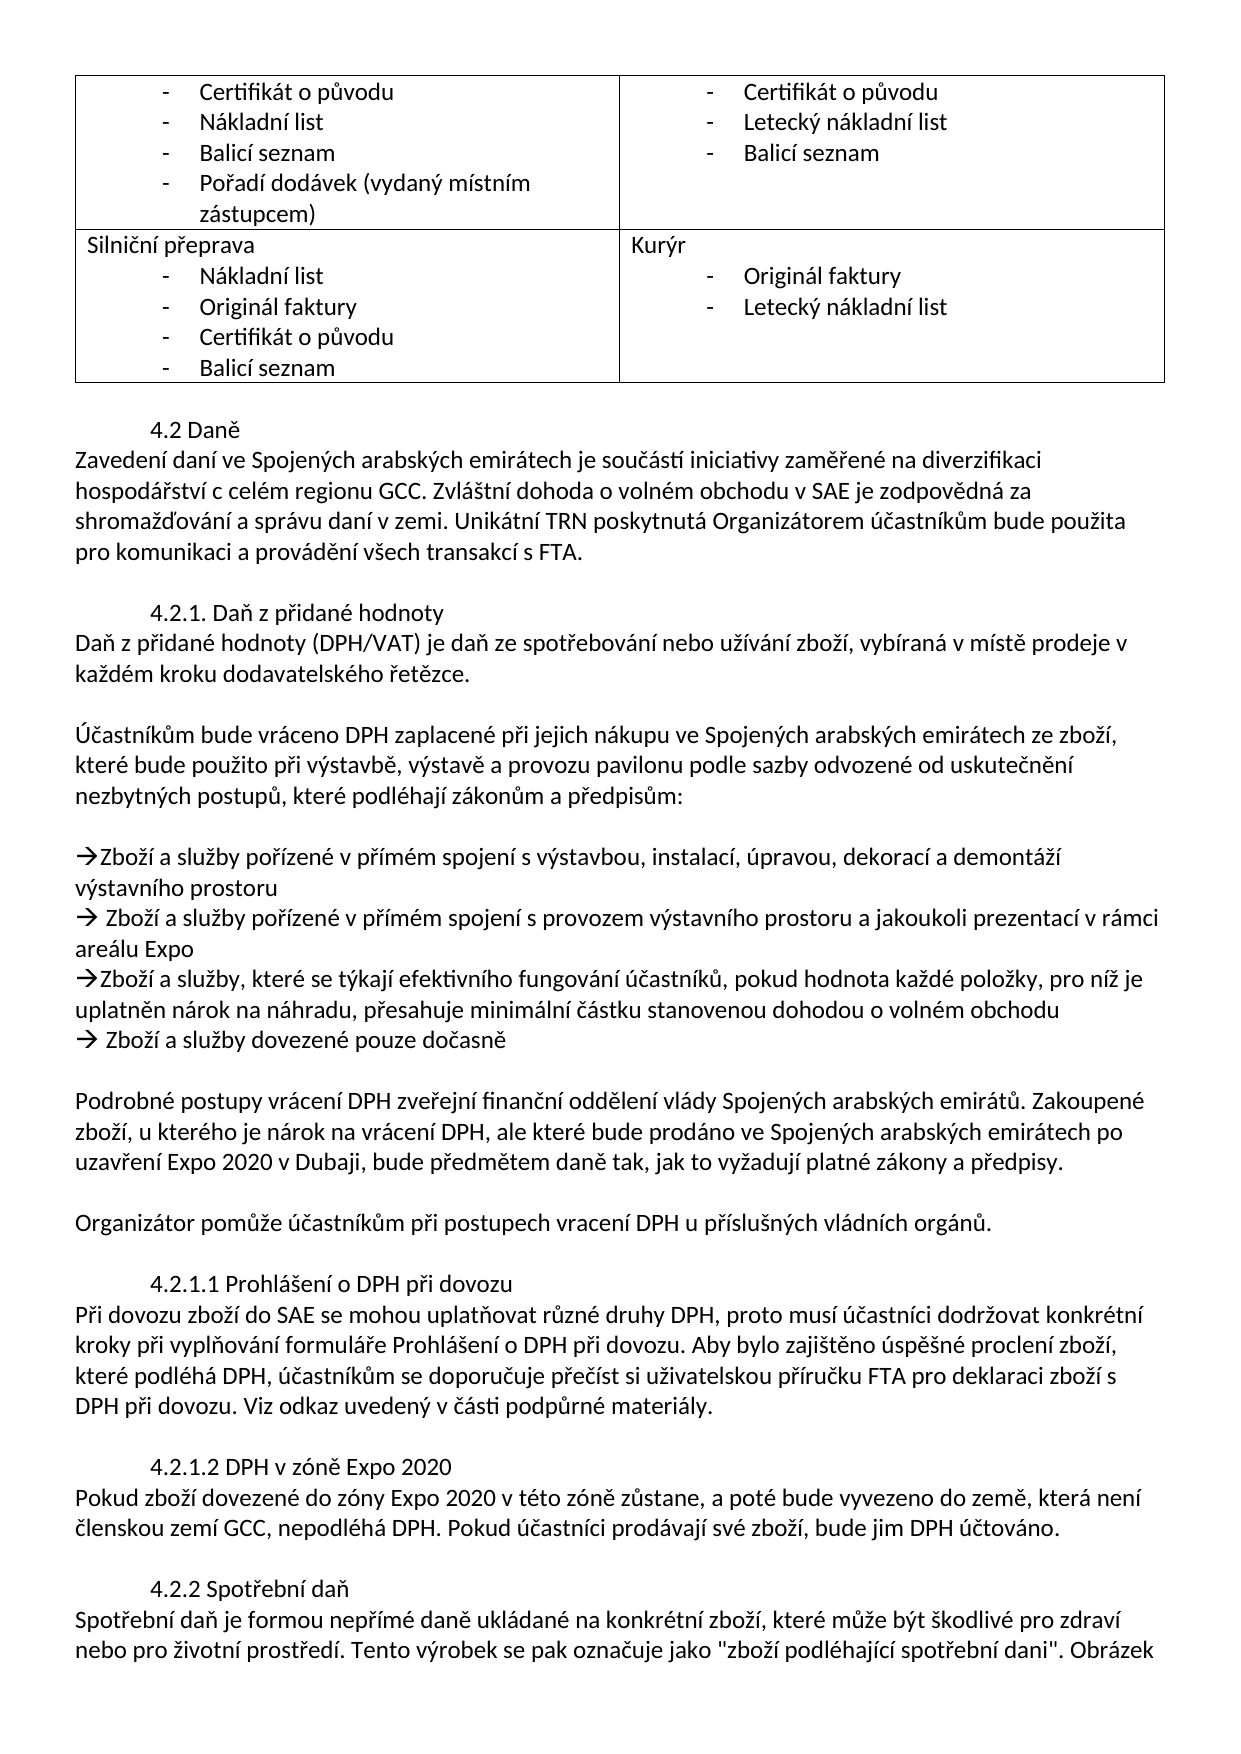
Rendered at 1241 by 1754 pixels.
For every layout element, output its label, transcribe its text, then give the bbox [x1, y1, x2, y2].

text Zavedení daní ve Spojených arabských emirátech je součástí iniciativy zaměřené na diverzifikaci hospodářství c celém regionu GCC. Zvláštní dohoda o volném obchodu v SAE je zodpovědná za shromažďování a správu daní v zemi. Unikátní TRN poskytnutá Organizátorem účastníkům bude použita pro komunikaci a provádění všech transakcí s FTA. [75, 444, 1165, 566]
text Účastníkům bude vráceno DPH zaplacené při jejich nákupu ve Spojených arabských emirátech ze zboží, které bude použito při výstavbě, výstavě a provozu pavilonu podle sazby odvozené od uskutečnění nezbytných postupů, které podléhají zákonům a předpisům: [75, 719, 1165, 811]
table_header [76, 76, 619, 229]
text Při dovozu zboží do SAE se mohou uplatňovat různé druhy DPH, proto musí účastníci dodržovat konkrétní kroky při vyplňování formuláře Prohlášení o DPH při dovozu. Aby bylo zajištěno úspěšné proclení zboží, které podléhá DPH, účastníkům se doporučuje přečíst si uživatelskou příručku FTA pro deklaraci zboží s DPH při dovozu. Viz odkaz uvedený v části podpůrné materiály. [75, 1299, 1165, 1421]
text Zboží a služby pořízené v přímém spojení s provozem výstavního prostoru a jakoukoli prezentací v rámci areálu Expo [75, 902, 1165, 963]
table_cell Kurýr Originál faktury Letecký nákladní list [620, 230, 1164, 382]
table_cell Silniční přeprava Nákladní list Originál faktury Certifikát o původu Balicí seznam [76, 230, 619, 382]
text 4.2.1.2 DPH v zóně Expo 2020 [75, 1452, 1165, 1482]
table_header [620, 76, 1164, 229]
text Zboží a služby dovezené pouze dočasně [75, 1024, 1165, 1055]
text Podrobné postupy vrácení DPH zveřejní finanční oddělení vlády Spojených arabských emirátů. Zakoupené zboží, u kterého je nárok na vrácení DPH, ale které bude prodáno ve Spojených arabských emirátech po uzavření Expo 2020 v Dubaji, bude předmětem daně tak, jak to vyžadují platné zákony a předpisy. [75, 1085, 1165, 1177]
text Daň z přidané hodnoty (DPH/VAT) je daň ze spotřebování nebo užívání zboží, vybíraná v místě prodeje v každém kroku dodavatelského řetězce. [75, 627, 1165, 688]
text 4.2.1. Daň z přidané hodnoty [75, 597, 1165, 627]
text Zboží a služby, které se týkají efektivního fungování účastníků, pokud hodnota každé položky, pro níž je uplatněn nárok na náhradu, přesahuje minimální částku stanovenou dohodou o volném obchodu [75, 963, 1165, 1024]
text 4.2.1.1 Prohlášení o DPH při dovozu [75, 1268, 1165, 1299]
text Zboží a služby pořízené v přímém spojení s výstavbou, instalací, úpravou, dekorací a demontáží výstavního prostoru [75, 841, 1165, 902]
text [75, 1604, 1165, 1665]
text 4.2 Daně [75, 414, 1165, 444]
text Organizátor pomůže účastníkům při postupech vracení DPH u příslušných vládních orgánů. [75, 1207, 1165, 1238]
text 4.2.2 Spotřební daň [75, 1574, 1165, 1604]
text Pokud zboží dovezené do zóny Expo 2020 v této zóně zůstane, a poté bude vyvezeno do země, která není členskou zemí GCC, nepodléhá DPH. Pokud účastníci prodávají své zboží, bude jim DPH účtováno. [75, 1482, 1165, 1543]
